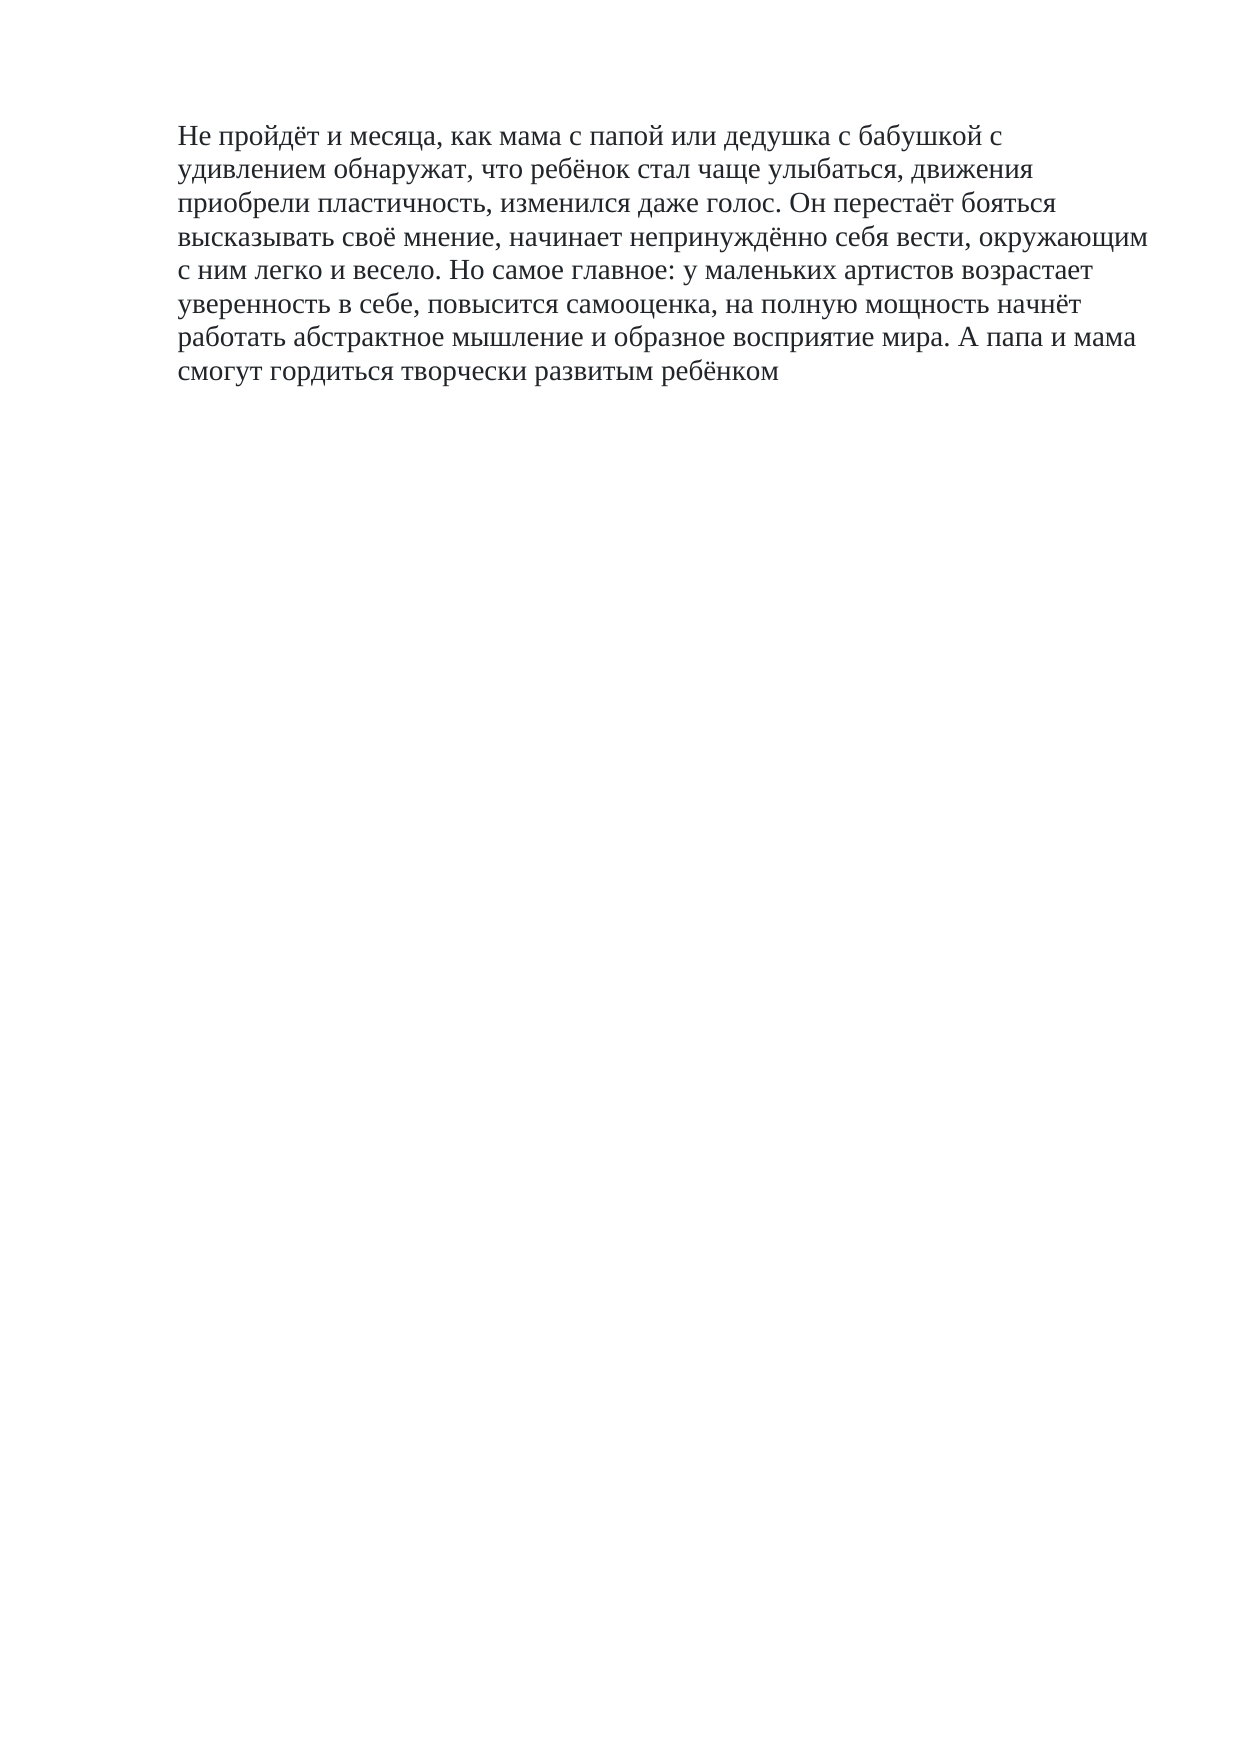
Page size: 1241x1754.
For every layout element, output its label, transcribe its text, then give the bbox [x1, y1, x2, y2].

text Не пройдёт и месяца, как мама с папой или дедушка с бабушкой с удивлением обнаружат, что ребёнок стал чаще улыбаться, движения приобрели пластичность, изменился даже голос. Он перестаёт бояться высказывать своё мнение, начинает непринуждённо себя вести, окружающим с ним легко и весело. Но самое главное: у маленьких артистов возрастает уверенность в себе, повысится самооценка, на полную мощность начнёт работать абстрактное мышление и образное восприятие мира. А папа и мама смогут гордиться творчески развитым ребёнком [177, 118, 1152, 386]
